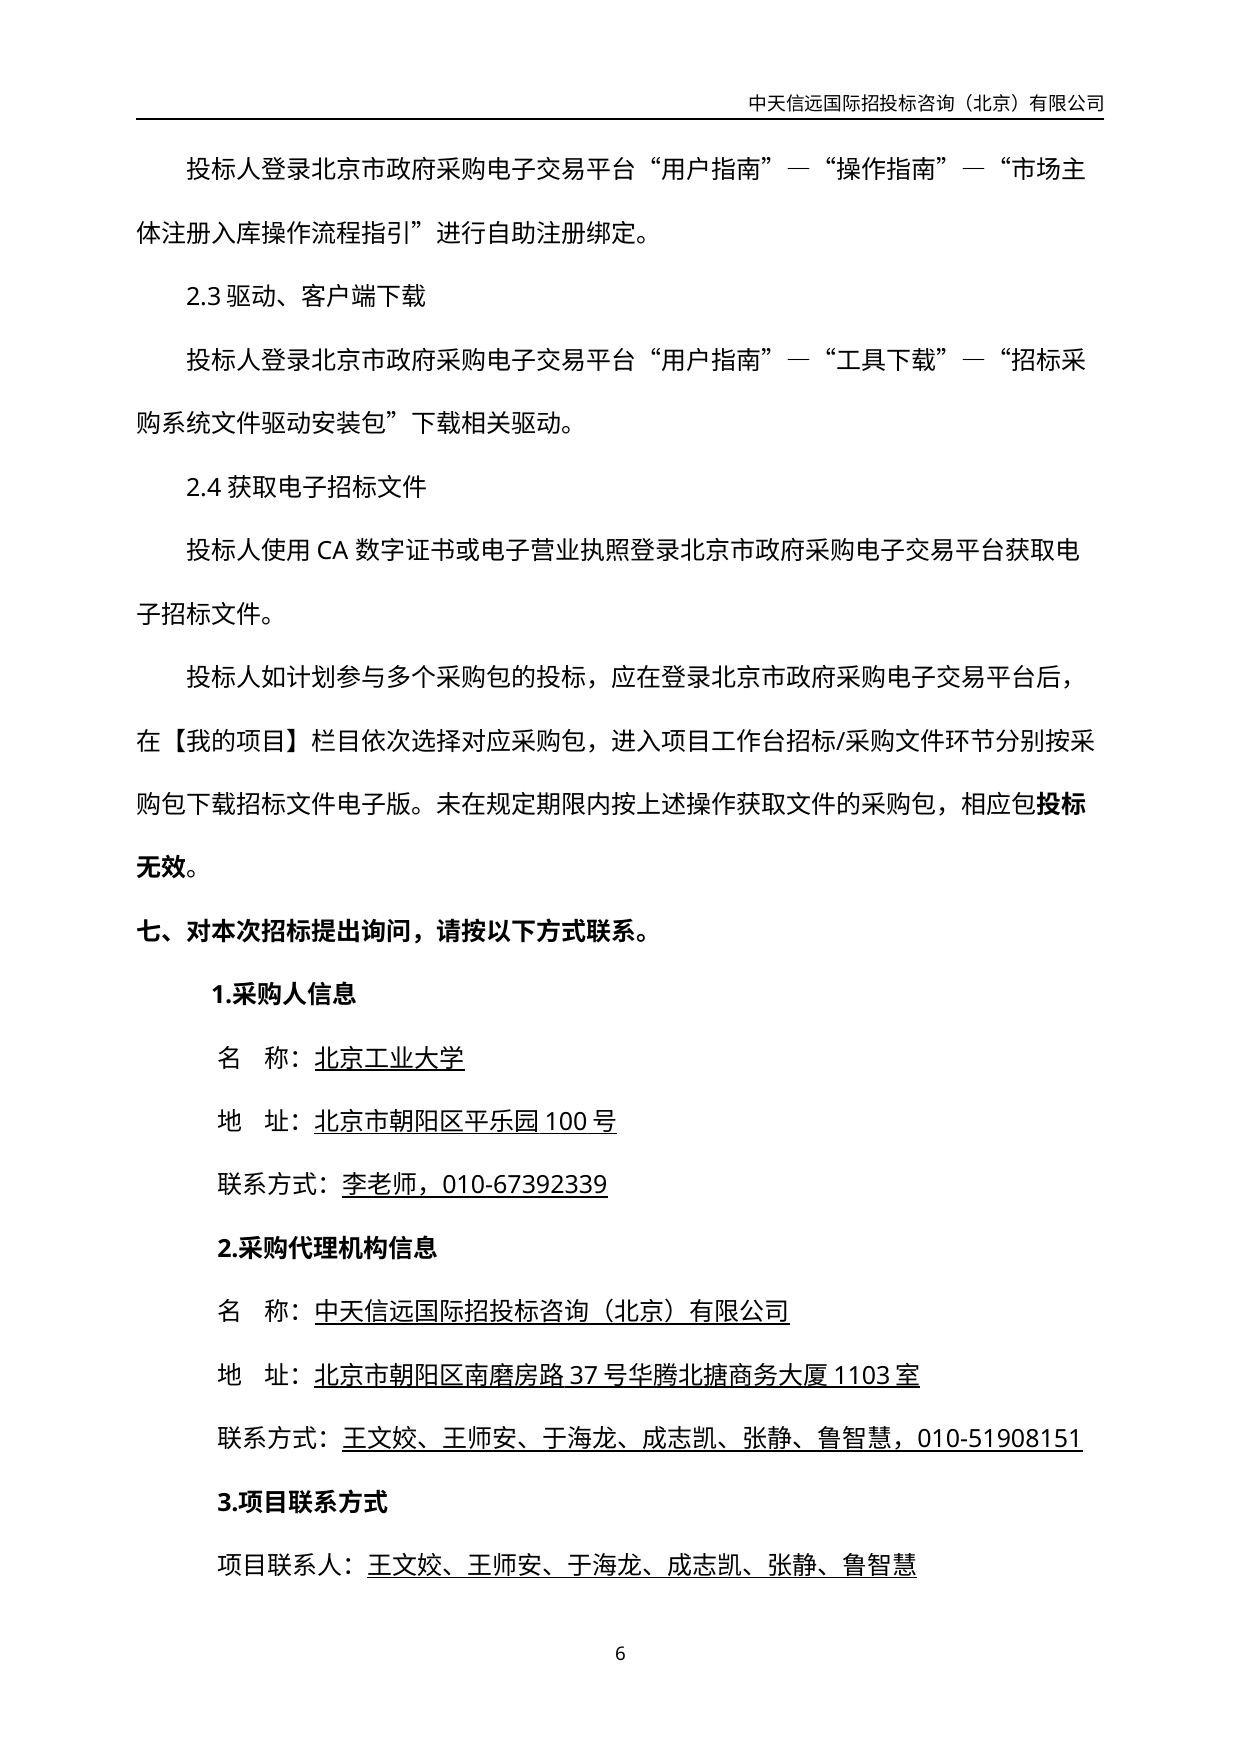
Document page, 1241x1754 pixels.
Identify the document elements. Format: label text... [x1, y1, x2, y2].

text 项目联系人：王文姣、王师安、于海龙、成志凯、张静、鲁智慧 [217, 1546, 1104, 1582]
subtitle 七、对本次招标提出询问，请按以下方式联系。 [136, 911, 1104, 947]
text 名 称：北京工业大学 [217, 1038, 1104, 1074]
text 3.项目联系方式 [217, 1482, 1104, 1518]
text 投标人登录北京市政府采购电子交易平台“用户指南”—“操作指南”—“市场主体注册入库操作流程指引”进行自助注册绑定。 [136, 150, 1104, 250]
text 2.4 获取电子招标文件 [136, 467, 1104, 503]
text 2.3驱动、客户端下载 [136, 277, 1104, 313]
text 投标人登录北京市政府采购电子交易平台“用户指南”—“工具下载”—“招标采购系统文件驱动安装包”下载相关驱动。 [136, 340, 1104, 440]
text 投标人使用 CA 数字证书或电子营业执照登录北京市政府采购电子交易平台获取电子招标文件。 [136, 531, 1104, 630]
text 2.采购代理机构信息 [217, 1228, 1104, 1265]
text 联系方式：王文姣、王师安、于海龙、成志凯、张静、鲁智慧，010-51908151 [217, 1419, 1104, 1455]
text 名 称：中天信远国际招投标咨询（北京）有限公司 [217, 1292, 1104, 1328]
text 1.采购人信息 [136, 975, 1104, 1011]
text 地 址：北京市朝阳区平乐园100号 [217, 1102, 1104, 1138]
text 投标人如计划参与多个采购包的投标，应在登录北京市政府采购电子交易平台后，在【我的项目】栏目依次选择对应采购包，进入项目工作台招标/采购文件环节分别按采购包下载招标文件电子版。未在规定期限内按上述操作获取文件的采购包，相应包投标无效。 [136, 657, 1104, 884]
text 联系方式：李老师，010-67392339 [217, 1165, 1104, 1201]
text 地 址：北京市朝阳区南磨房路37号华腾北搪商务大厦1103室 [217, 1355, 1104, 1392]
